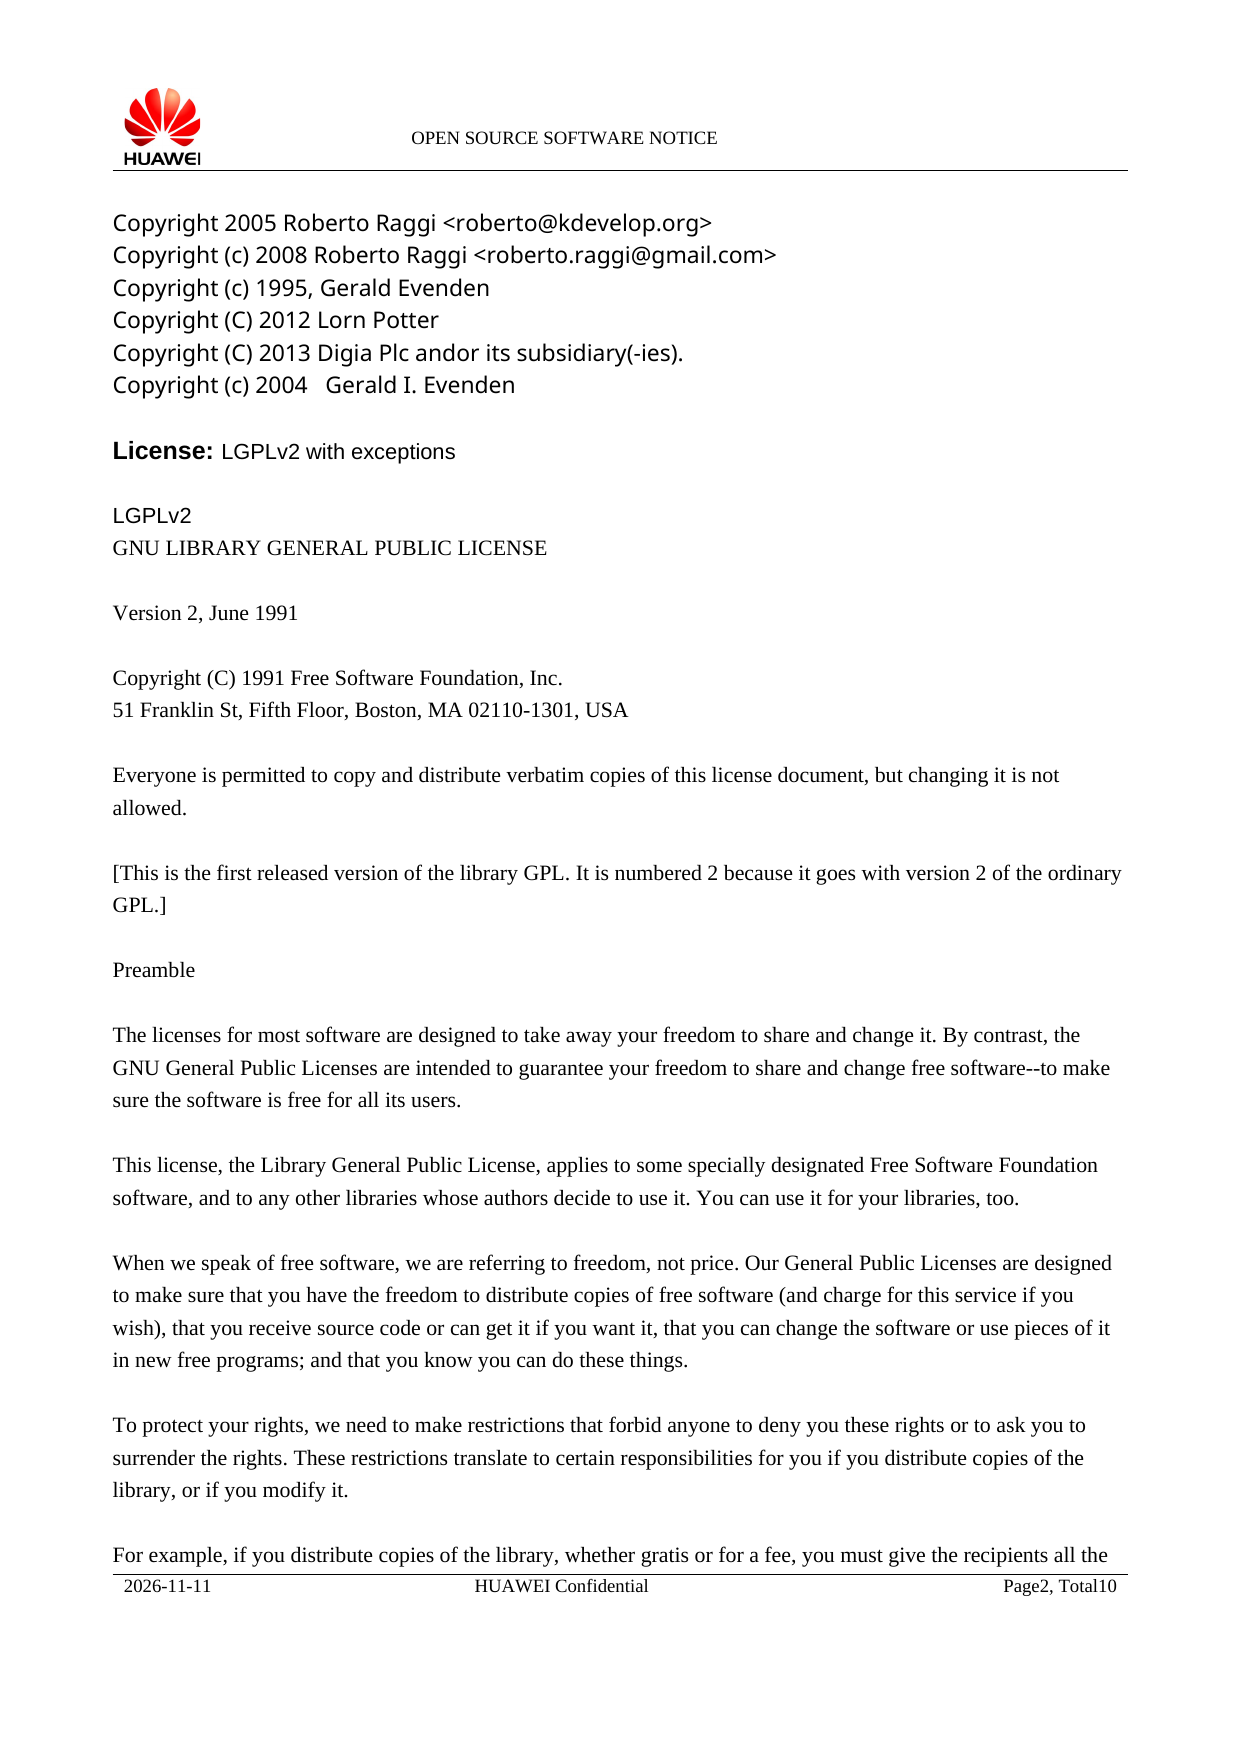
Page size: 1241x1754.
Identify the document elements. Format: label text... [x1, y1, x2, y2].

text The licenses for most software are designed to take away your freedom to share and change it. By contrast, the GNU General Public Licenses are intended to guarantee your freedom to share and change free software--to make sure the software is free for all its users. [112, 1019, 1128, 1116]
text Version 2, June 1991 [112, 596, 1128, 629]
text [This is the first released version of the library GPL. It is numbered 2 because it goes with version 2 of the ordinary GPL.] [112, 856, 1128, 921]
text 51 Franklin St, Fifth Floor, Boston, MA 02110-1301, USA [112, 694, 1128, 726]
text Preamble [112, 954, 1128, 986]
text License: LGPLv2 with exceptions [112, 434, 1128, 466]
text Everyone is permitted to copy and distribute verbatim copies of this license document, but changing it is not allowed. [112, 759, 1128, 824]
text LGPLv2 GNU LIBRARY GENERAL PUBLIC LICENSE [112, 499, 1128, 564]
text To protect your rights, we need to make restrictions that forbid anyone to deny you these rights or to ask you to surrender the rights. These restrictions translate to certain responsibilities for you if you distribute copies of the library, or if you modify it. [112, 1409, 1128, 1506]
text Copyright (C) 1991 Free Software Foundation, Inc. [112, 661, 1128, 694]
text When we speak of free software, we are referring to freedom, not price. Our General Public Licenses are designed to make sure that you have the freedom to distribute copies of free software (and charge for this service if you wish), that you receive source code or can get it if you want it, that you can change the software or use pieces of it in new free programs; and that you know you can do these things. [112, 1246, 1128, 1376]
text This license, the Library General Public License, applies to some specially designated Free Software Foundation software, and to any other libraries whose authors decide to use it. You can use it for your libraries, too. [112, 1149, 1128, 1214]
picture [124, 88, 201, 165]
